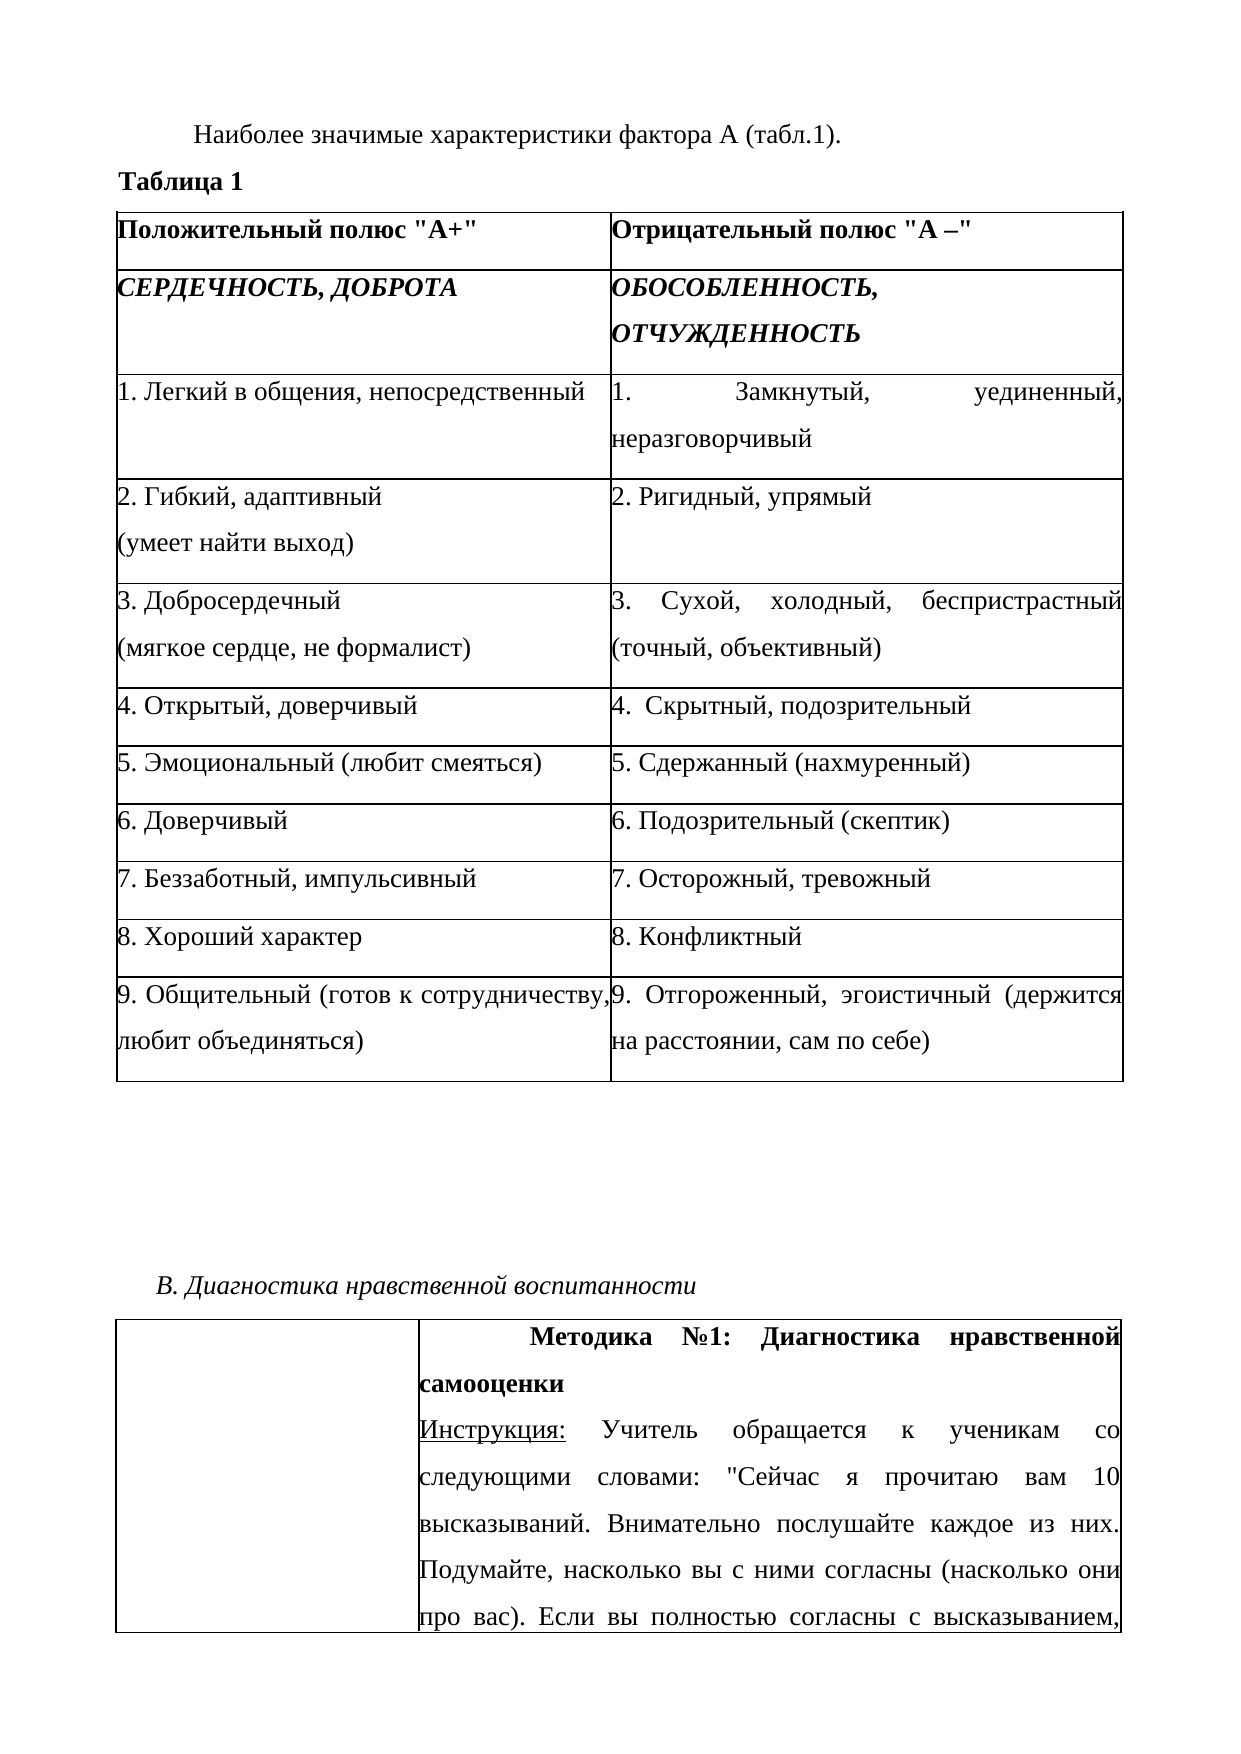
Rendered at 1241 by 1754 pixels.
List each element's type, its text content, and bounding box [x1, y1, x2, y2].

table_cell 6. Доверчивый [118, 805, 610, 861]
table_cell ОБОСОБЛЕННОСТЬ, ОТЧУЖДЕННОСТЬ [612, 271, 1122, 374]
table_cell 9. Общительный (готов к сотрудничеству, любит объединяться) [118, 978, 610, 1081]
table_cell 9. Отгороженный, эгоистичный (держится на расстоянии, сам по себе) [612, 978, 1122, 1081]
table_cell СЕРДЕЧНОСТЬ, ДОБРОТА [118, 271, 610, 374]
table_cell 3. Сухой, холодный, беспристрастный (точный, объективный) [612, 584, 1122, 687]
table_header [420, 1320, 1120, 1631]
text Таблица 1 [118, 165, 1122, 196]
table_cell 7. Осторожный, тревожный [612, 862, 1122, 918]
text Наиболее значимые характеристики фактора А (табл.1). [118, 118, 1122, 149]
table_cell 1. Замкнутый, уединенный, неразговорчивый [612, 375, 1122, 478]
table_header [117, 1320, 418, 1631]
table_cell 3. Добросердечный (мягкое сердце, не формалист) [118, 584, 610, 687]
table_cell 2. Ригидный, упрямый [612, 480, 1122, 583]
table_cell 8. Конфликтный [612, 920, 1122, 976]
table_header Отрицательный полюс "А –" [612, 213, 1122, 269]
table_header Положительный полюс "А+" [118, 213, 610, 269]
table_cell 4. Скрытный, подозрительный [612, 689, 1122, 745]
table_cell 5. Эмоциональный (любит смеяться) [118, 747, 610, 803]
table_cell 6. Подозрительный (скептик) [612, 805, 1122, 861]
table_cell 8. Хороший характер [118, 920, 610, 976]
table_cell 7. Беззаботный, импульсивный [118, 862, 610, 918]
table_cell 2. Гибкий, адаптивный (умеет найти выход) [118, 480, 610, 583]
table_cell 1. Легкий в общения, непосредственный [118, 375, 610, 478]
table_cell 4. Открытый, доверчивый [118, 689, 610, 745]
text В. Диагностика нравственной воспитанности [156, 1269, 1122, 1300]
table_cell 5. Сдержанный (нахмуренный) [612, 747, 1122, 803]
